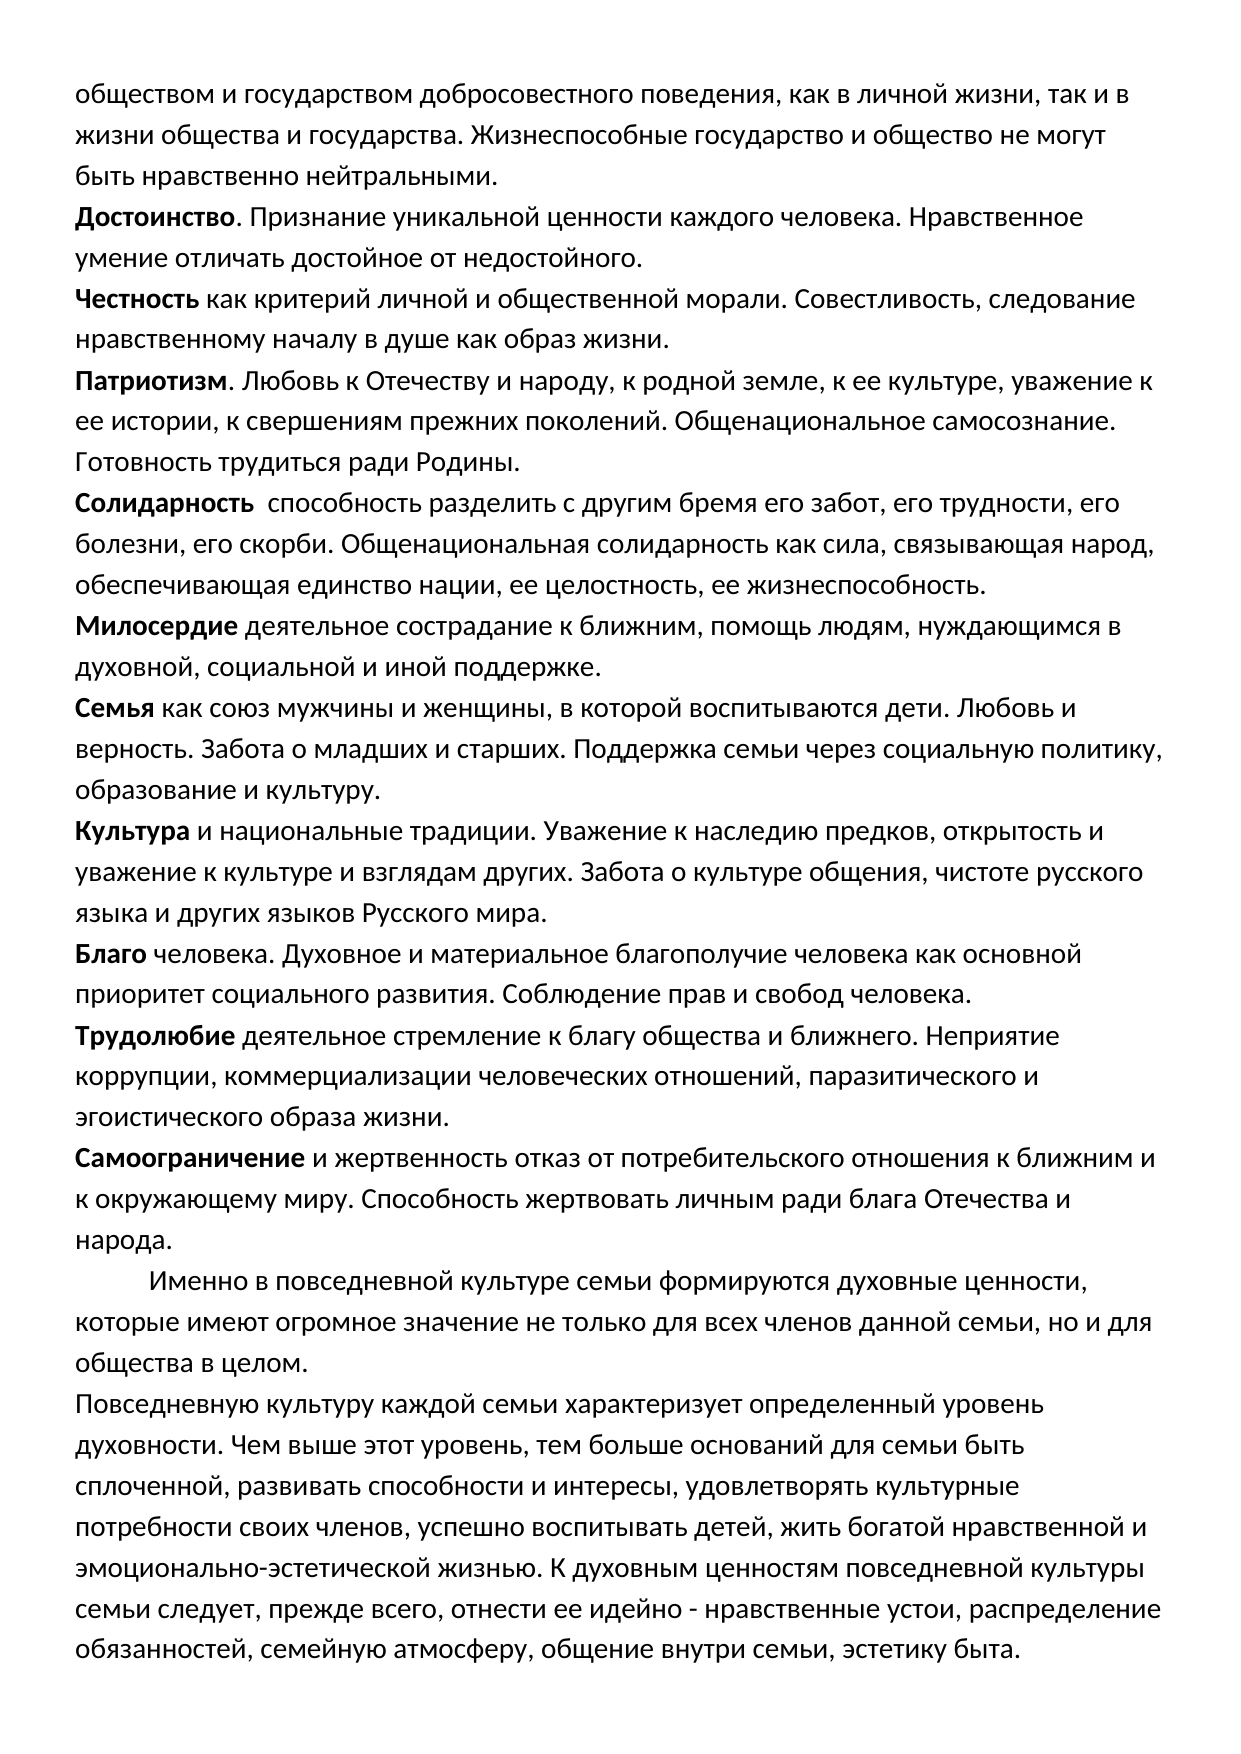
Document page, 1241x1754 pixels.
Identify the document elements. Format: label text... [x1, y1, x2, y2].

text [75, 75, 1165, 192]
text Солидарность способность разделить с другим бремя его забот, его трудности, его болезни, его скорби. Общенациональная солидарность как сила, связывающая народ, обеспечивающая единство нации, ее целостность, ее жизнеспособность. [75, 484, 1165, 602]
text Милосердие деятельное сострадание к ближним, помощь людям, нуждающимся в духовной, социальной и иной поддержке. [75, 607, 1165, 684]
text Культура и национальные традиции. Уважение к наследию предков, открытость и уважение к культуре и взглядам других. Забота о культуре общения, чистоте русского языка и других языков Русского мира. [75, 812, 1165, 929]
text Семья как союз мужчины и женщины, в которой воспитываются дети. Любовь и верность. Забота о младших и старших. Поддержка семьи через социальную политику, образование и культуру. [75, 689, 1165, 807]
text Патриотизм. Любовь к Отечеству и народу, к родной земле, к ее культуре, уважение к ее истории, к свершениям прежних поколений. Общенациональное самосознание. Готовность трудиться ради Родины. [75, 362, 1165, 479]
text Честность как критерий личной и общественной морали. Совестливость, следование нравственному началу в душе как образ жизни. [75, 280, 1165, 356]
text Именно в повседневной культуре семьи формируются духовные ценности, которые имеют огромное значение не только для всех членов данной семьи, но и для общества в целом. [75, 1262, 1165, 1380]
text Благо человека. Духовное и материальное благополучие человека как основной приоритет социального развития. Соблюдение прав и свобод человека. [75, 935, 1165, 1011]
text Самоограничение и жертвенность отказ от потребительского отношения к ближним и к окружающему миру. Способность жертвовать личным ради блага Отечества и народа. [75, 1139, 1165, 1257]
text Повседневную культуру каждой семьи характеризует определенный уровень духовности. Чем выше этот уровень, тем больше оснований для семьи быть сплоченной, развивать способности и интересы, удовлетворять культурные потребности своих членов, успешно воспитывать детей, жить богатой нравственной и эмоционально-эстетической жизнью. К духовным ценностям повседневной культуры семьи следует, прежде всего, отнести ее идейно - нравственные устои, распределение обязанностей, семейную атмосферу, общение внутри семьи, эстетику быта. [75, 1385, 1165, 1666]
text Достоинство. Признание уникальной ценности каждого человека. Нравственное умение отличать достойное от недостойного. [75, 198, 1165, 274]
text Трудолюбие деятельное стремление к благу общества и ближнего. Неприятие коррупции, коммерциализации человеческих отношений, паразитического и эгоистического образа жизни. [75, 1017, 1165, 1134]
